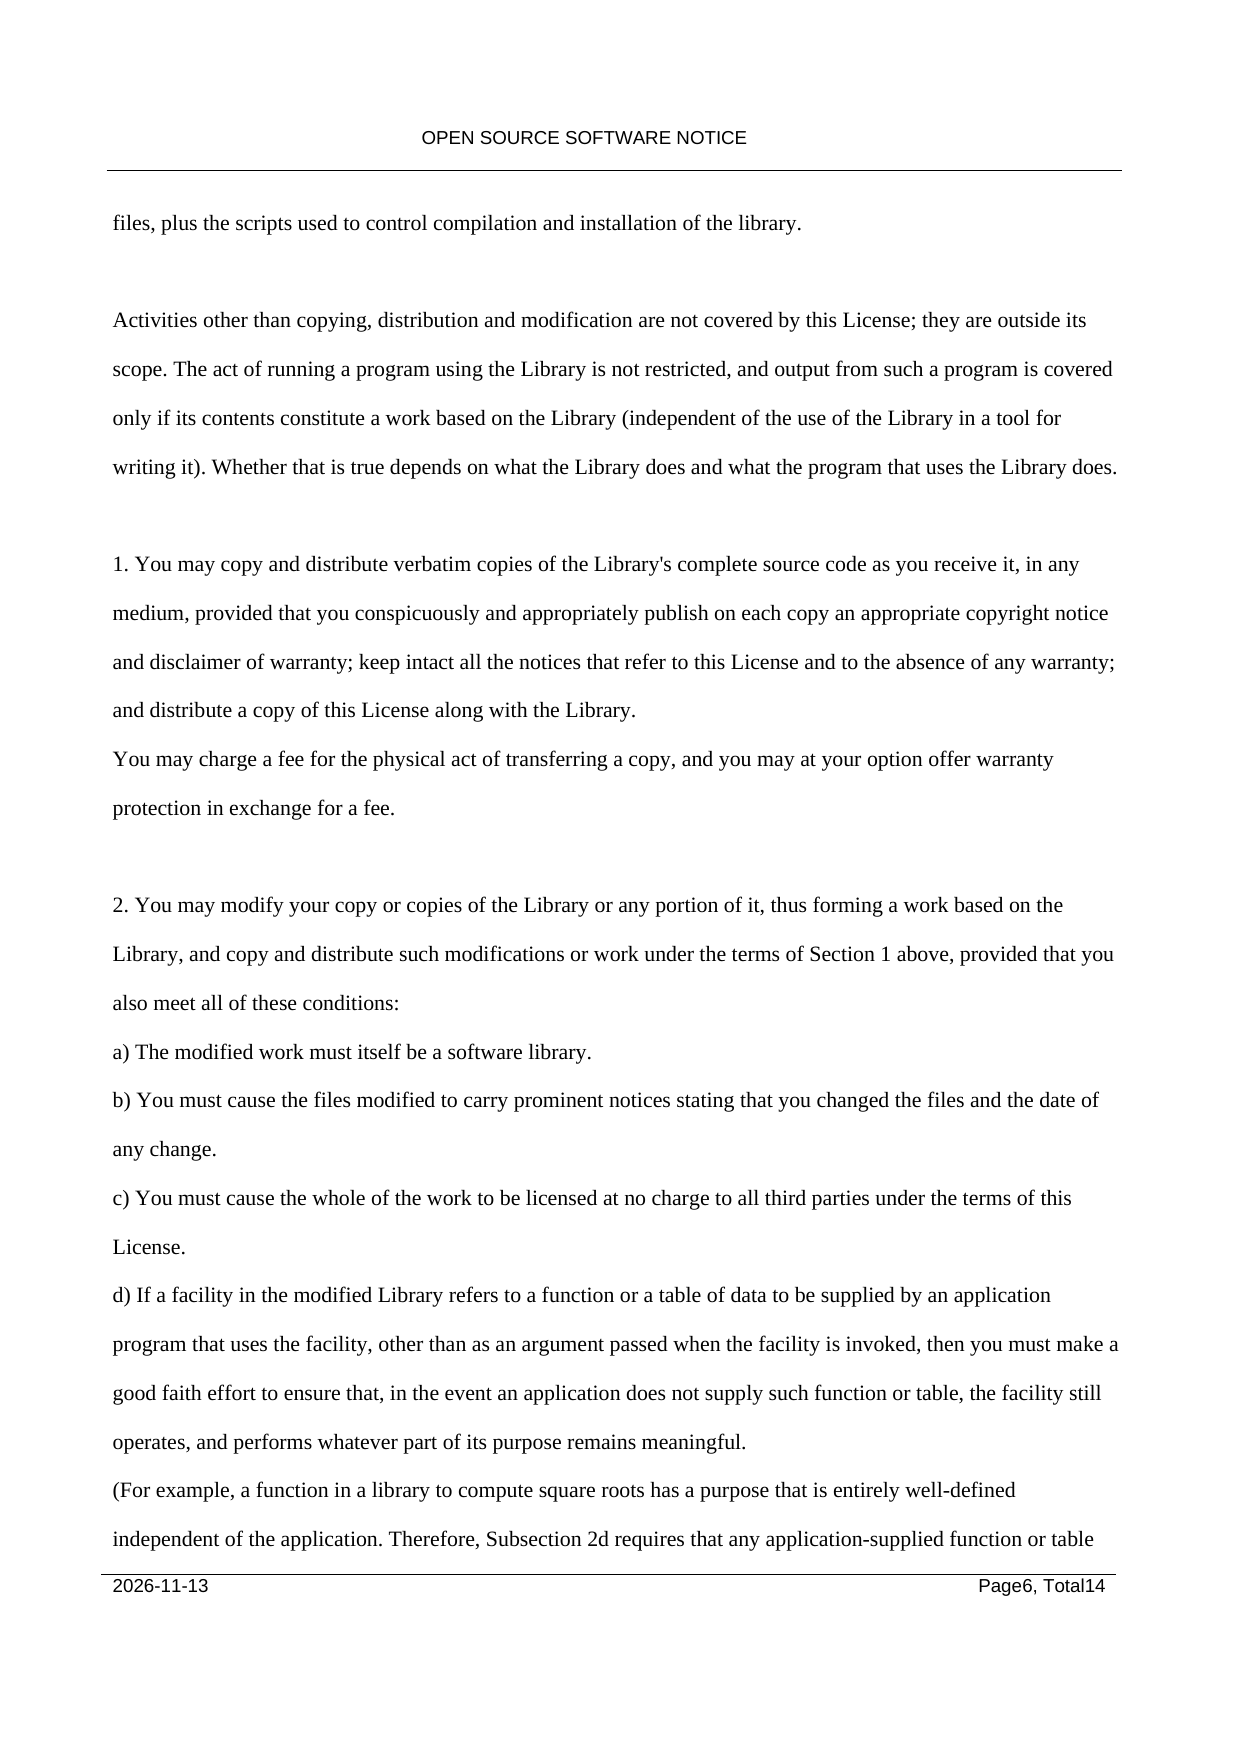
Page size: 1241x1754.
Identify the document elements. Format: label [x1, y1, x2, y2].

text [112, 206, 1128, 1555]
